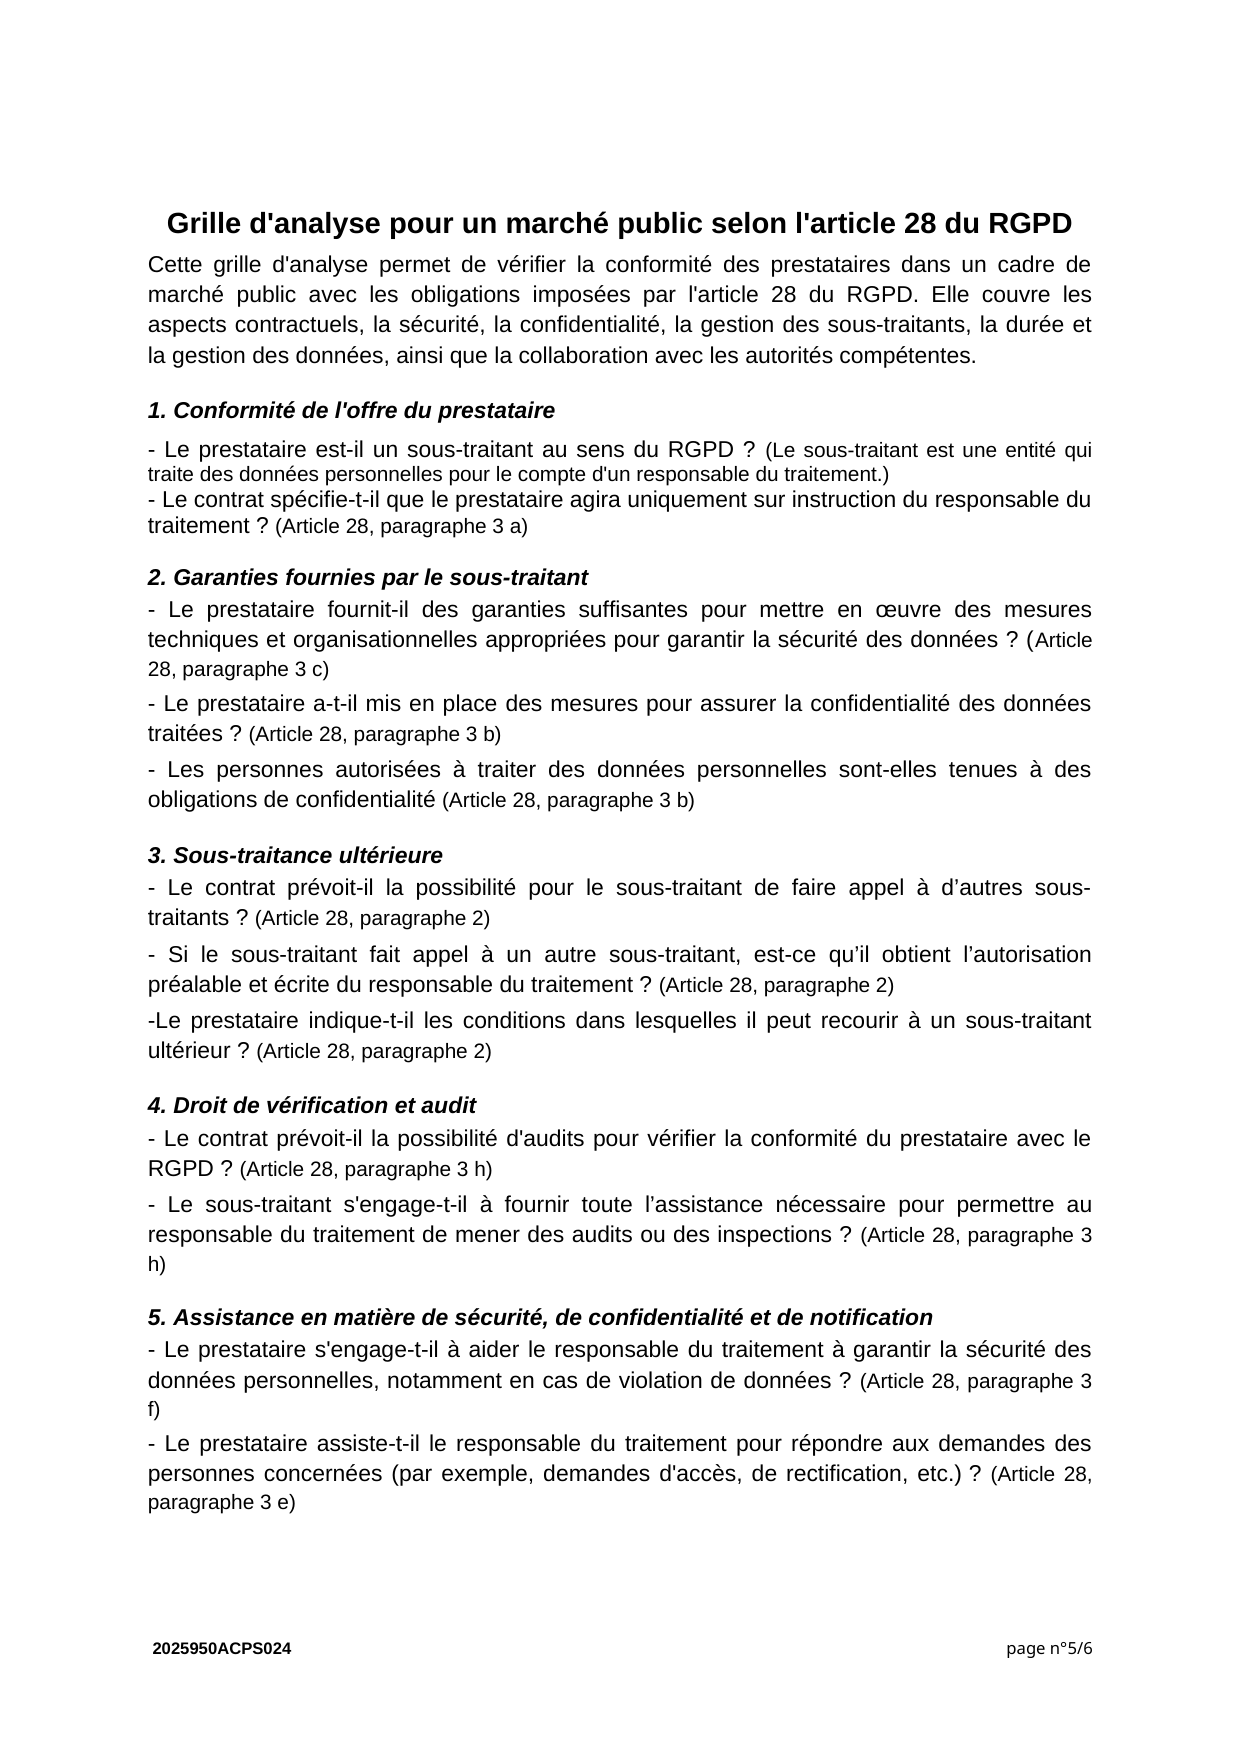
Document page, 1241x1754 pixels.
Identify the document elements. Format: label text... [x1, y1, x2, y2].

subtitle 3. Sous-traitance ultérieure [148, 842, 1093, 868]
text Grille d'analyse pour un marché public selon l'article 28 du RGPD [148, 206, 1093, 240]
text - Le prestataire s'engage-t-il à aider le responsable du traitement à garantir la sécurité des données personnelles, notamment en cas de violation de données ? (Article 28, paragraphe 3 f) [148, 1336, 1093, 1421]
text - Le contrat prévoit-il la possibilité pour le sous-traitant de faire appel à d’autres sous-traitants ? (Article 28, paragraphe 2) [148, 874, 1093, 931]
subtitle 4. Droit de vérification et audit [148, 1092, 1093, 1119]
subtitle 1. Conformité de l'offre du prestataire [148, 397, 1093, 423]
text -Le prestataire indique-t-il les conditions dans lesquelles il peut recourir à un sous-traitant ultérieur ? (Article 28, paragraphe 2) [148, 1007, 1093, 1063]
text - Le sous-traitant s'engage-t-il à fournir toute l’assistance nécessaire pour permettre au responsable du traitement de mener des audits ou des inspections ? (Article 28, paragraphe 3 h) [148, 1191, 1093, 1275]
text Cette grille d'analyse permet de vérifier la conformité des prestataires dans un cadre de marché public avec les obligations imposées par l'article 28 du RGPD. Elle couvre les aspects contractuels, la sécurité, la confidentialité, la gestion des sous-traitants, la durée et la gestion des données, ainsi que la collaboration avec les autorités compétentes. [148, 251, 1093, 368]
text - Le prestataire a-t-il mis en place des mesures pour assurer la confidentialité des données traitées ? (Article 28, paragraphe 3 b) [148, 690, 1093, 746]
subtitle 5. Assistance en matière de sécurité, de confidentialité et de notification [148, 1304, 1093, 1330]
text - Le contrat prévoit-il la possibilité d'audits pour vérifier la conformité du prestataire avec le RGPD ? (Article 28, paragraphe 3 h) [148, 1125, 1093, 1181]
subtitle 2. Garanties fournies par le sous-traitant [148, 564, 1093, 590]
text - Le prestataire fournit-il des garanties suffisantes pour mettre en œuvre des mesures techniques et organisationnelles appropriées pour garantir la sécurité des données ? (Article 28, paragraphe 3 c) [148, 596, 1093, 680]
text - Le prestataire est-il un sous-traitant au sens du RGPD ? (Le sous-traitant est une entité qui traite des données personnelles pour le compte d'un responsable du traitement.) [148, 436, 1093, 486]
text - Si le sous-traitant fait appel à un autre sous-traitant, est-ce qu’il obtient l’autorisation préalable et écrite du responsable du traitement ? (Article 28, paragraphe 2) [148, 941, 1093, 997]
text - Le contrat spécifie-t-il que le prestataire agira uniquement sur instruction du responsable du traitement ? (Article 28, paragraphe 3 a) [148, 486, 1093, 539]
text - Le prestataire assiste-t-il le responsable du traitement pour répondre aux demandes des personnes concernées (par exemple, demandes d'accès, de rectification, etc.) ? (Article 28, paragraphe 3 e) [148, 1430, 1093, 1514]
text - Les personnes autorisées à traiter des données personnelles sont-elles tenues à des obligations de confidentialité (Article 28, paragraphe 3 b) [148, 756, 1093, 813]
